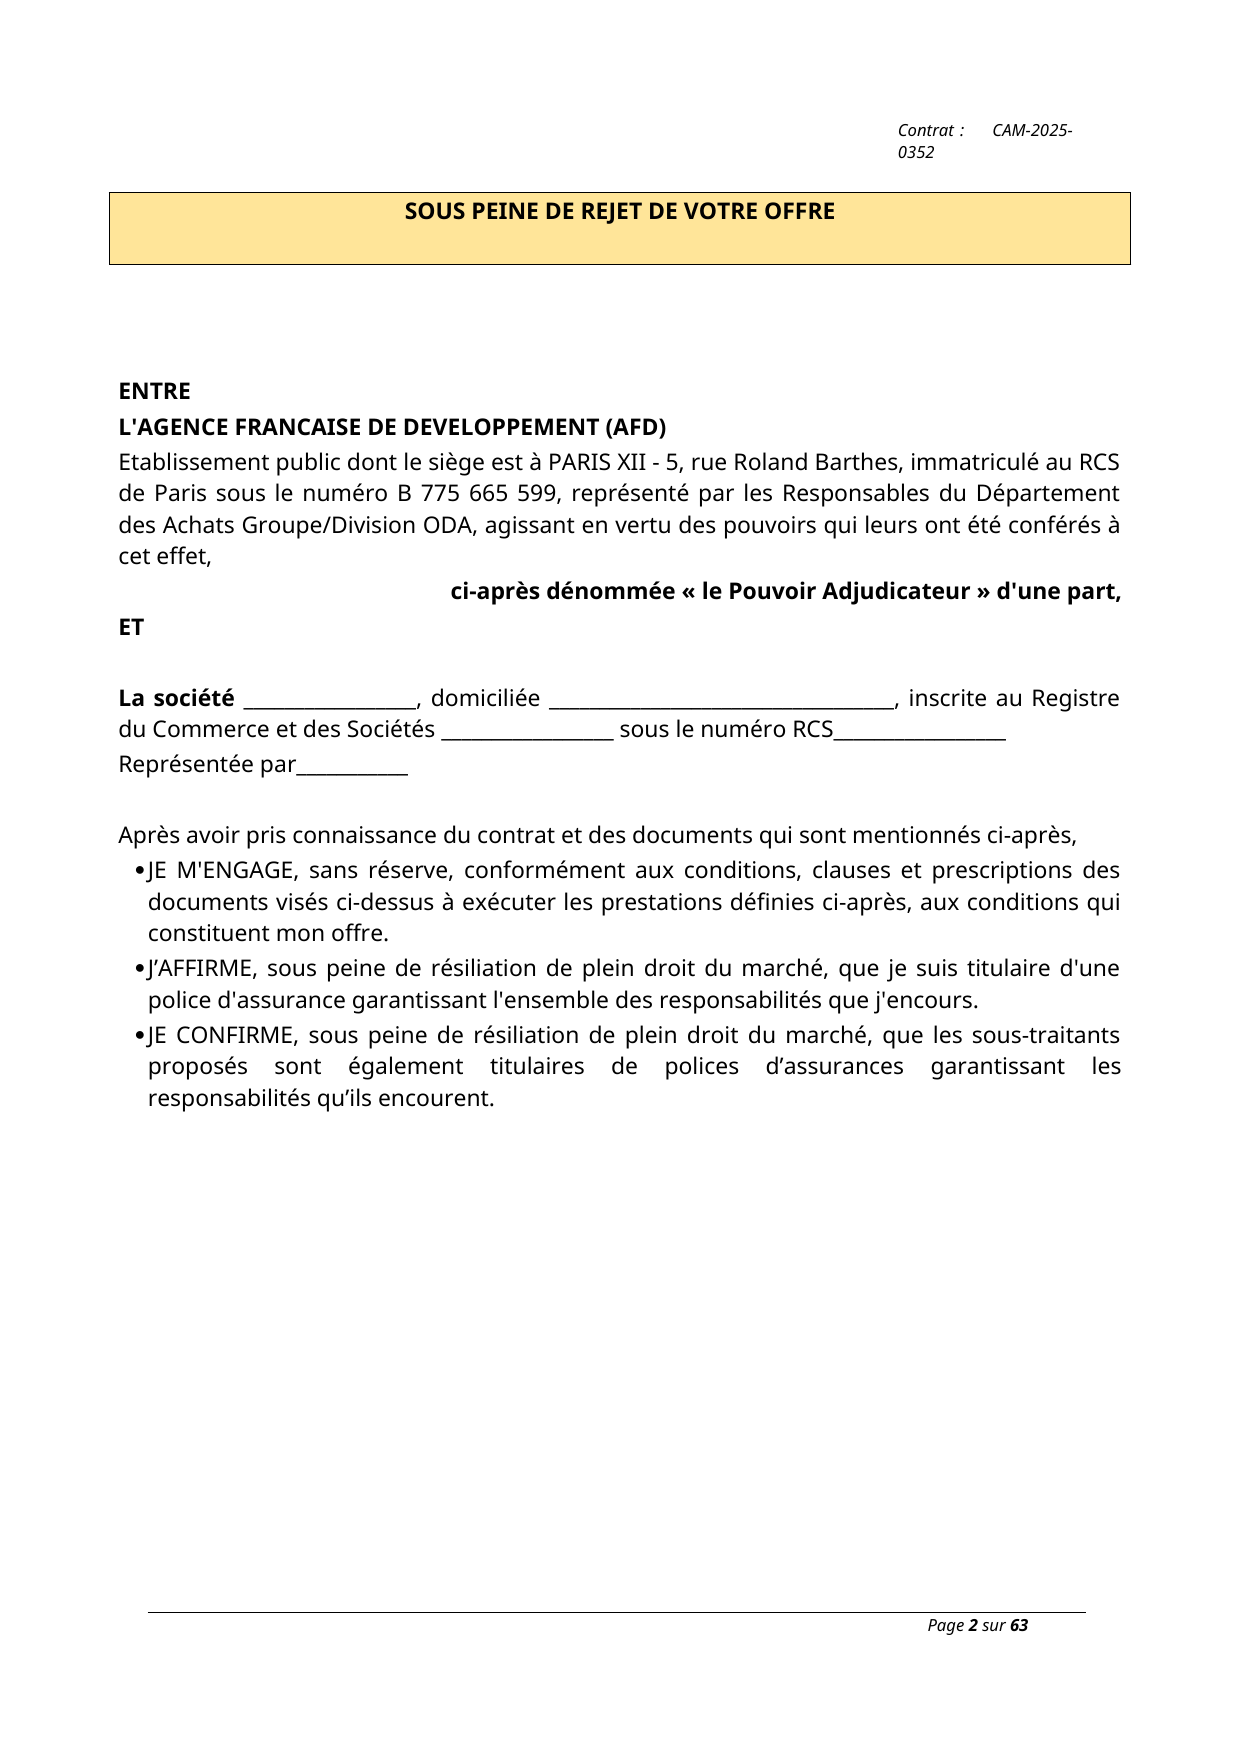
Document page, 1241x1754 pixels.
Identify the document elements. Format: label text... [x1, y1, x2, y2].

text Après avoir pris connaissance du contrat et des documents qui sont mentionnés ci-après, [118, 819, 1122, 850]
text ENTRE [118, 375, 1122, 407]
text Représentée par___________ [118, 748, 1122, 779]
list JE M'ENGAGE, sans réserve, conformément aux conditions, clauses et prescriptions des documents visés ci-dessus à exécuter les prestations définies ci-après, aux conditions qui constituent mon offre. [136, 854, 1122, 948]
text ET [118, 611, 1122, 642]
list JE CONFIRME, sous peine de résiliation de plein droit du marché, que les sous-traitants proposés sont également titulaires de polices d’assurances garantissant les responsabilités qu’ils encourent. [136, 1019, 1122, 1113]
list J’AFFIRME, sous peine de résiliation de plein droit du marché, que je suis titulaire d'une police d'assurance garantissant l'ensemble des responsabilités que j'encours. [136, 952, 1122, 1015]
text L'AGENCE FRANCAISE DE DEVELOPPEMENT (AFD) [118, 411, 1122, 442]
text ci-après dénommée « le Pouvoir Adjudicateur » d'une part, [118, 575, 1122, 607]
text SOUS PEINE DE REJET DE VOTRE OFFRE [110, 193, 1130, 226]
text Etablissement public dont le siège est à PARIS XII - 5, rue Roland Barthes, immatriculé au RCS de Paris sous le numéro B 775 665 599, représenté par les Responsables du Département des Achats Groupe/Division ODA, agissant en vertu des pouvoirs qui leurs ont été conférés à cet effet, [118, 446, 1122, 571]
text La société _________________, domiciliée __________________________________, inscrite au Registre du Commerce et des Sociétés _________________ sous le numéro RCS_________________ [118, 682, 1122, 744]
